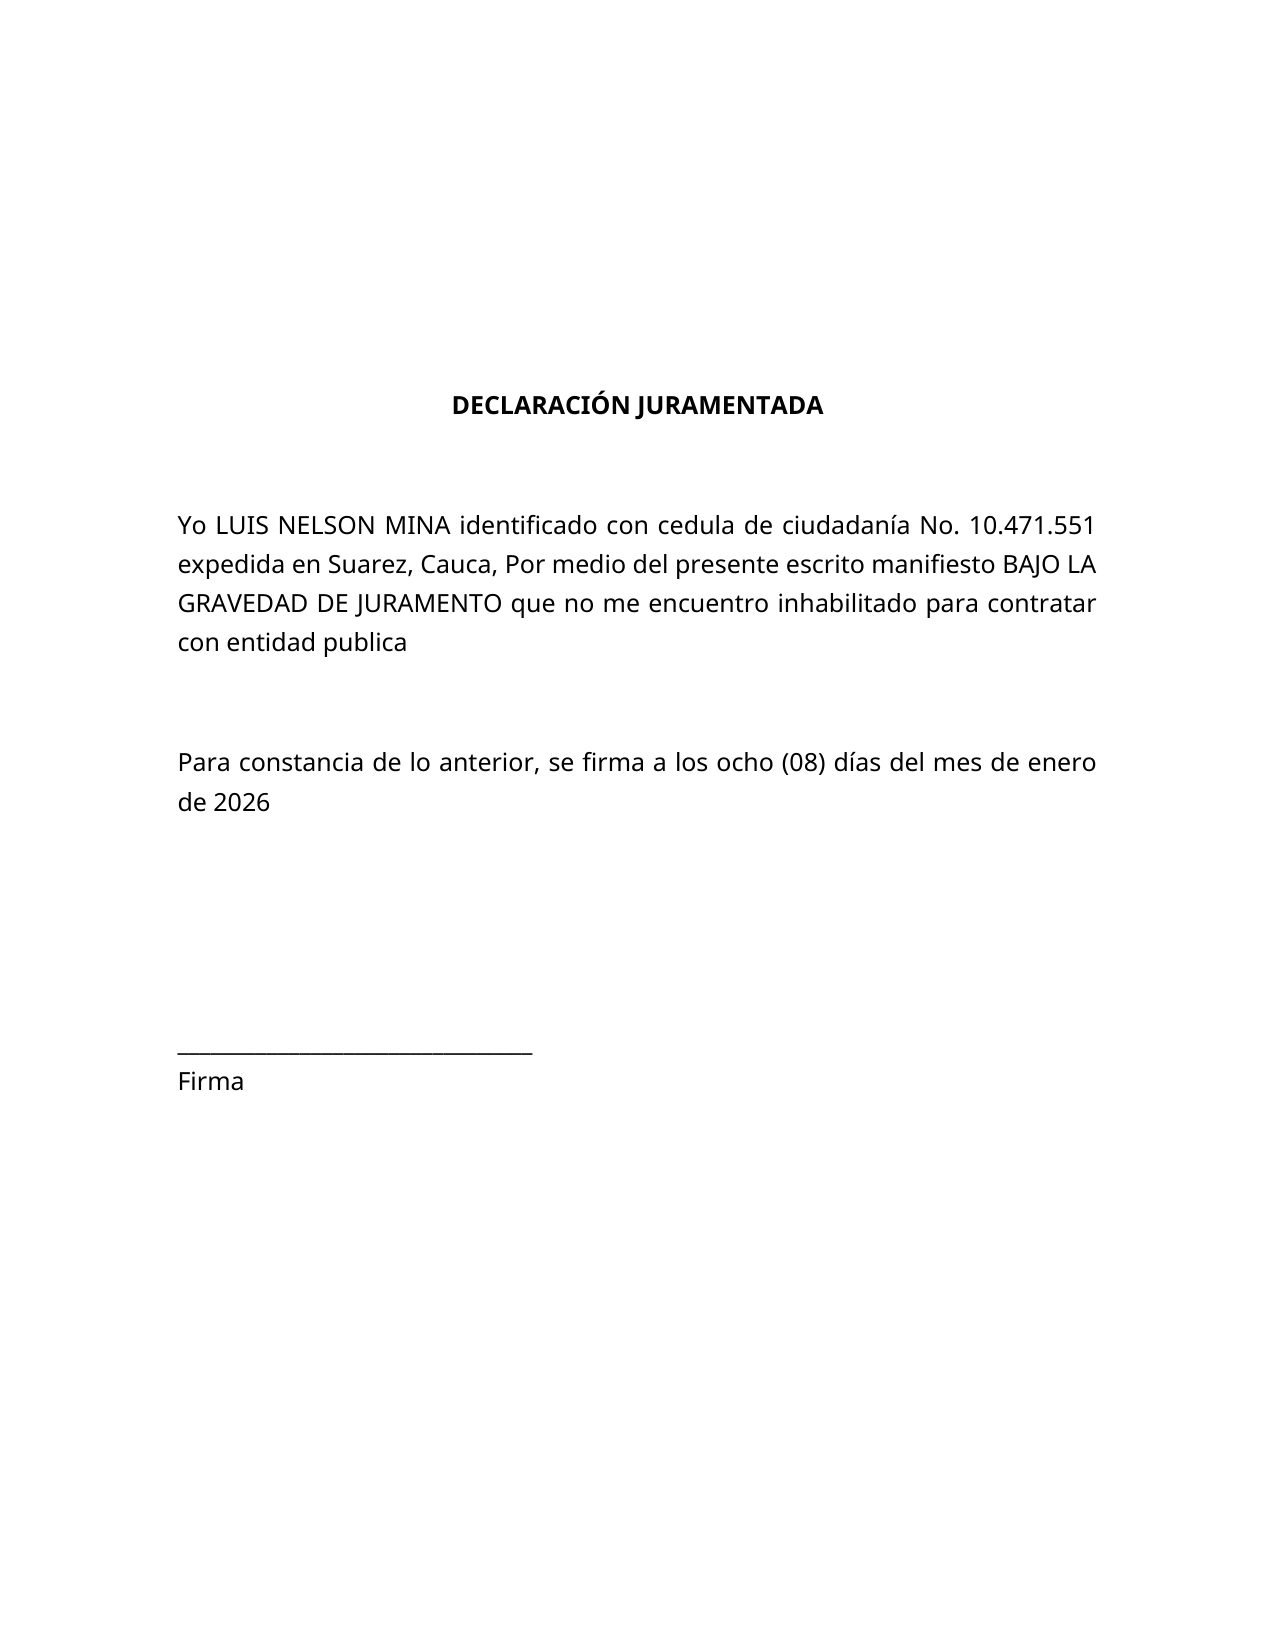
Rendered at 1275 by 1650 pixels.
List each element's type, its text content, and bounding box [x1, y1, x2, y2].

text Firma [177, 1063, 1098, 1097]
text ________________________________ [177, 1024, 1098, 1058]
text Yo LUIS NELSON MINA identificado con cedula de ciudadanía No. 10.471.551 expedida en Suarez, Cauca, Por medio del presente escrito manifiesto BAJO LA GRAVEDAD DE JURAMENTO que no me encuentro inhabilitado para contratar con entidad publica [177, 508, 1098, 659]
text DECLARACIÓN JURAMENTADA [177, 388, 1098, 422]
text Para constancia de lo anterior, se firma a los ocho (08) días del mes de enero de 2026 [177, 745, 1098, 818]
